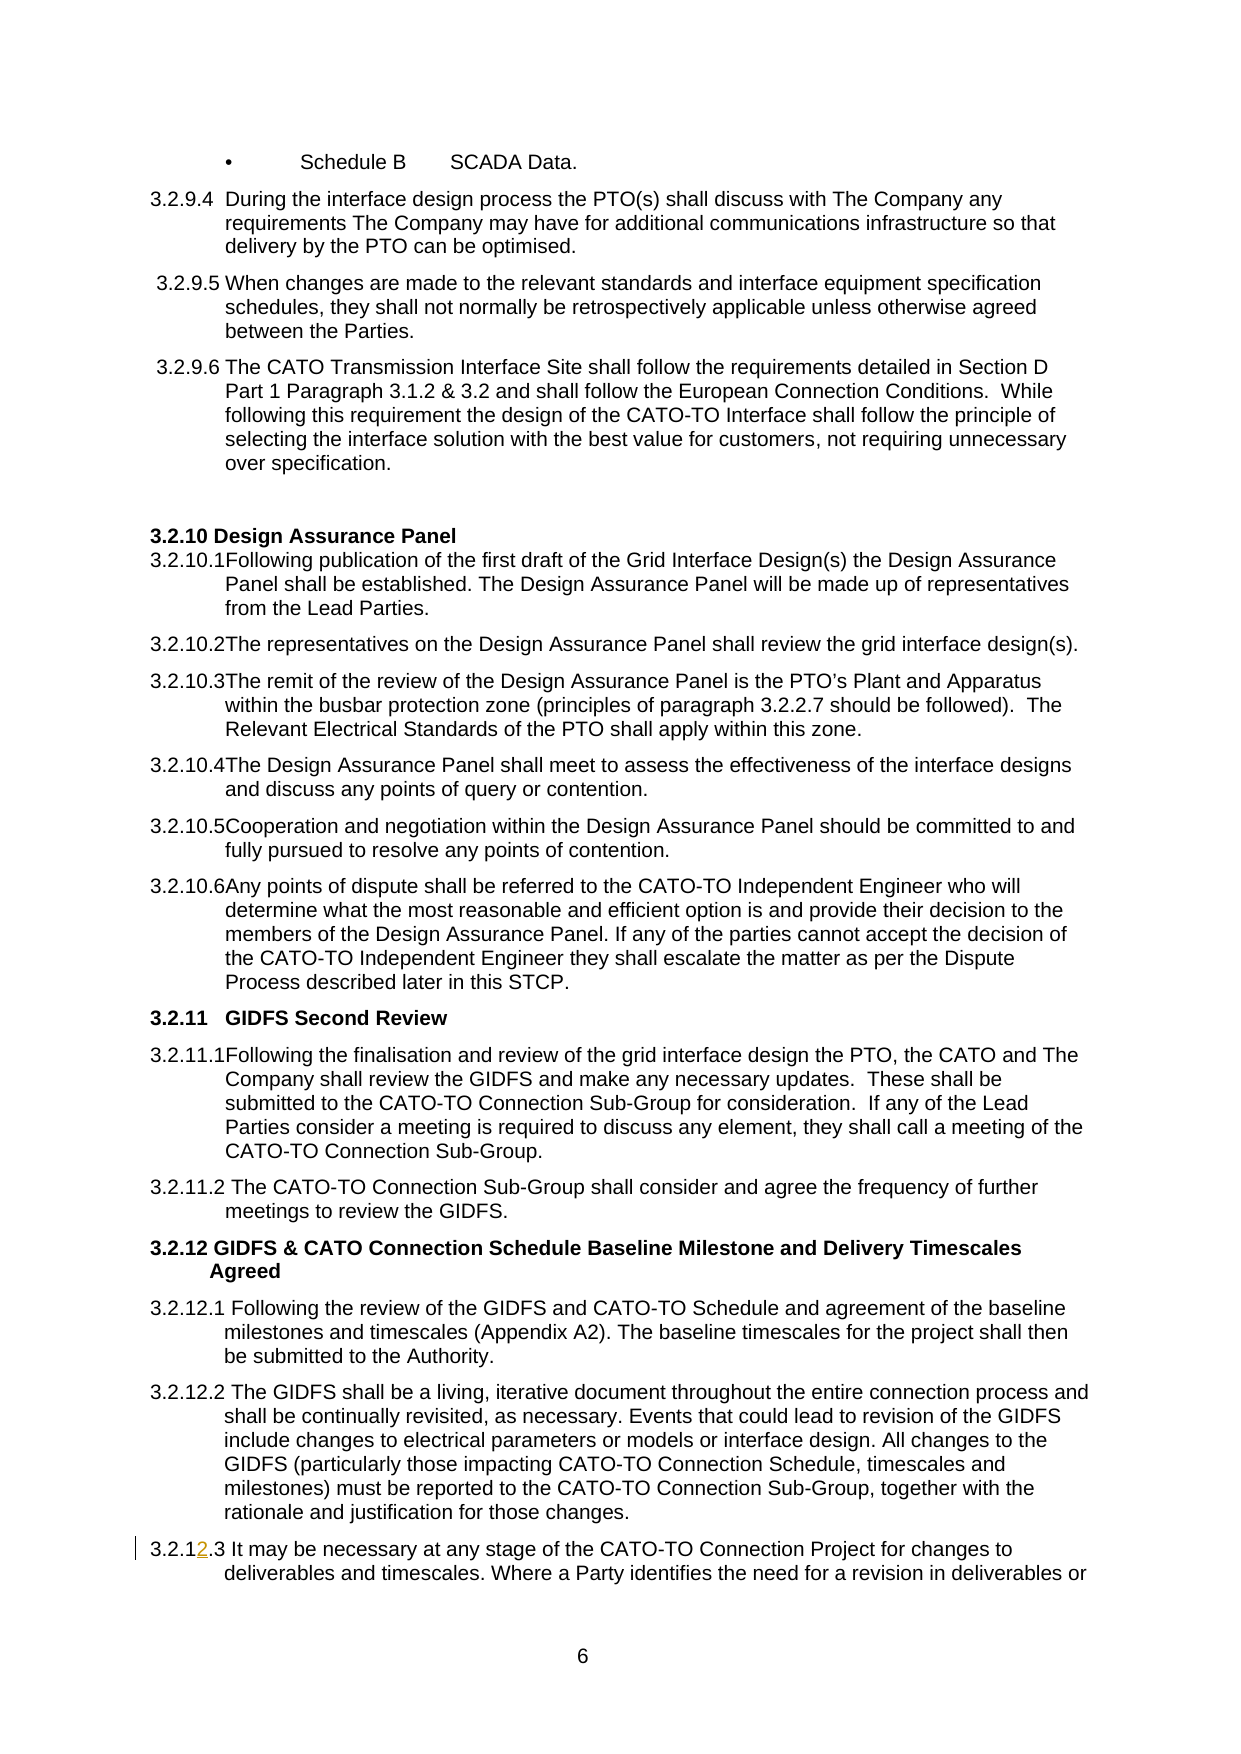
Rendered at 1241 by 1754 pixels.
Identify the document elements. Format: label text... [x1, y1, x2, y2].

text 3.2.12.1 Following the review of the GIDFS and CATO-TO Schedule and agreement of the baseline milestones and timescales (Appendix A2). The baseline timescales for the project shall then be submitted to the Authority. [150, 1296, 1090, 1368]
text 3.2.10.5Cooperation and negotiation within the Design Assurance Panel should be committed to and fully pursued to resolve any points of contention. [150, 813, 1090, 861]
text 3.2.9.5 When changes are made to the relevant standards and interface equipment specification schedules, they shall not normally be retrospectively applicable unless otherwise agreed between the Parties. [156, 271, 1090, 343]
text 3.2.10.3The remit of the review of the Design Assurance Panel is the PTO’s Plant and Apparatus within the busbar protection zone (principles of paragraph 3.2.2.7 should be followed). The Relevant Electrical Standards of the PTO shall apply within this zone. [150, 669, 1090, 741]
text 3.2.11.1Following the finalisation and review of the grid interface design the PTO, the CATO and The Company shall review the GIDFS and make any necessary updates. These shall be submitted to the CATO-TO Connection Sub-Group for consideration. If any of the Lead Parties consider a meeting is required to discuss any element, they shall call a meeting of the CATO-TO Connection Sub-Group. [150, 1043, 1090, 1162]
text 3.2.11 GIDFS Second Review [150, 1006, 1090, 1030]
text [150, 1536, 1090, 1584]
text • Schedule B SCADA Data. [150, 150, 1090, 174]
text 3.2.10.6Any points of dispute shall be referred to the CATO-TO Independent Engineer who will determine what the most reasonable and efficient option is and provide their decision to the members of the Design Assurance Panel. If any of the parties cannot accept the decision of the CATO-TO Independent Engineer they shall escalate the matter as per the Dispute Process described later in this STCP. [150, 874, 1090, 994]
text 3.2.9.4 During the interface design process the PTO(s) shall discuss with The Company any requirements The Company may have for additional communications infrastructure so that delivery by the PTO can be optimised. [150, 186, 1090, 258]
text 3.2.12.2 The GIDFS shall be a living, iterative document throughout the entire connection process and shall be continually revisited, as necessary. Events that could lead to revision of the GIDFS include changes to electrical parameters or models or interface design. All changes to the GIDFS (particularly those impacting CATO-TO Connection Schedule, timescales and milestones) must be reported to the CATO-TO Connection Sub-Group, together with the rationale and justification for those changes. [150, 1380, 1090, 1524]
text 3.2.10.1Following publication of the first draft of the Grid Interface Design(s) the Design Assurance Panel shall be established. The Design Assurance Panel will be made up of representatives from the Lead Parties. [150, 548, 1090, 620]
text 3.2.10.2The representatives on the Design Assurance Panel shall review the grid interface design(s). [150, 632, 1090, 656]
text 3.2.10.4The Design Assurance Panel shall meet to assess the effectiveness of the interface designs and discuss any points of query or contention. [150, 753, 1090, 801]
text 3.2.9.6 The CATO Transmission Interface Site shall follow the requirements detailed in Section D Part 1 Paragraph 3.1.2 & 3.2 and shall follow the European Connection Conditions. While following this requirement the design of the CATO-TO Interface shall follow the principle of selecting the interface solution with the best value for customers, not requiring unnecessary over specification. [156, 355, 1090, 475]
text 3.2.12 GIDFS & CATO Connection Schedule Baseline Milestone and Delivery Timescales Agreed [150, 1235, 1090, 1283]
text 3.2.11.2 The CATO-TO Connection Sub-Group shall consider and agree the frequency of further meetings to review the GIDFS. [150, 1175, 1090, 1223]
text 3.2.10 Design Assurance Panel [150, 524, 1090, 548]
